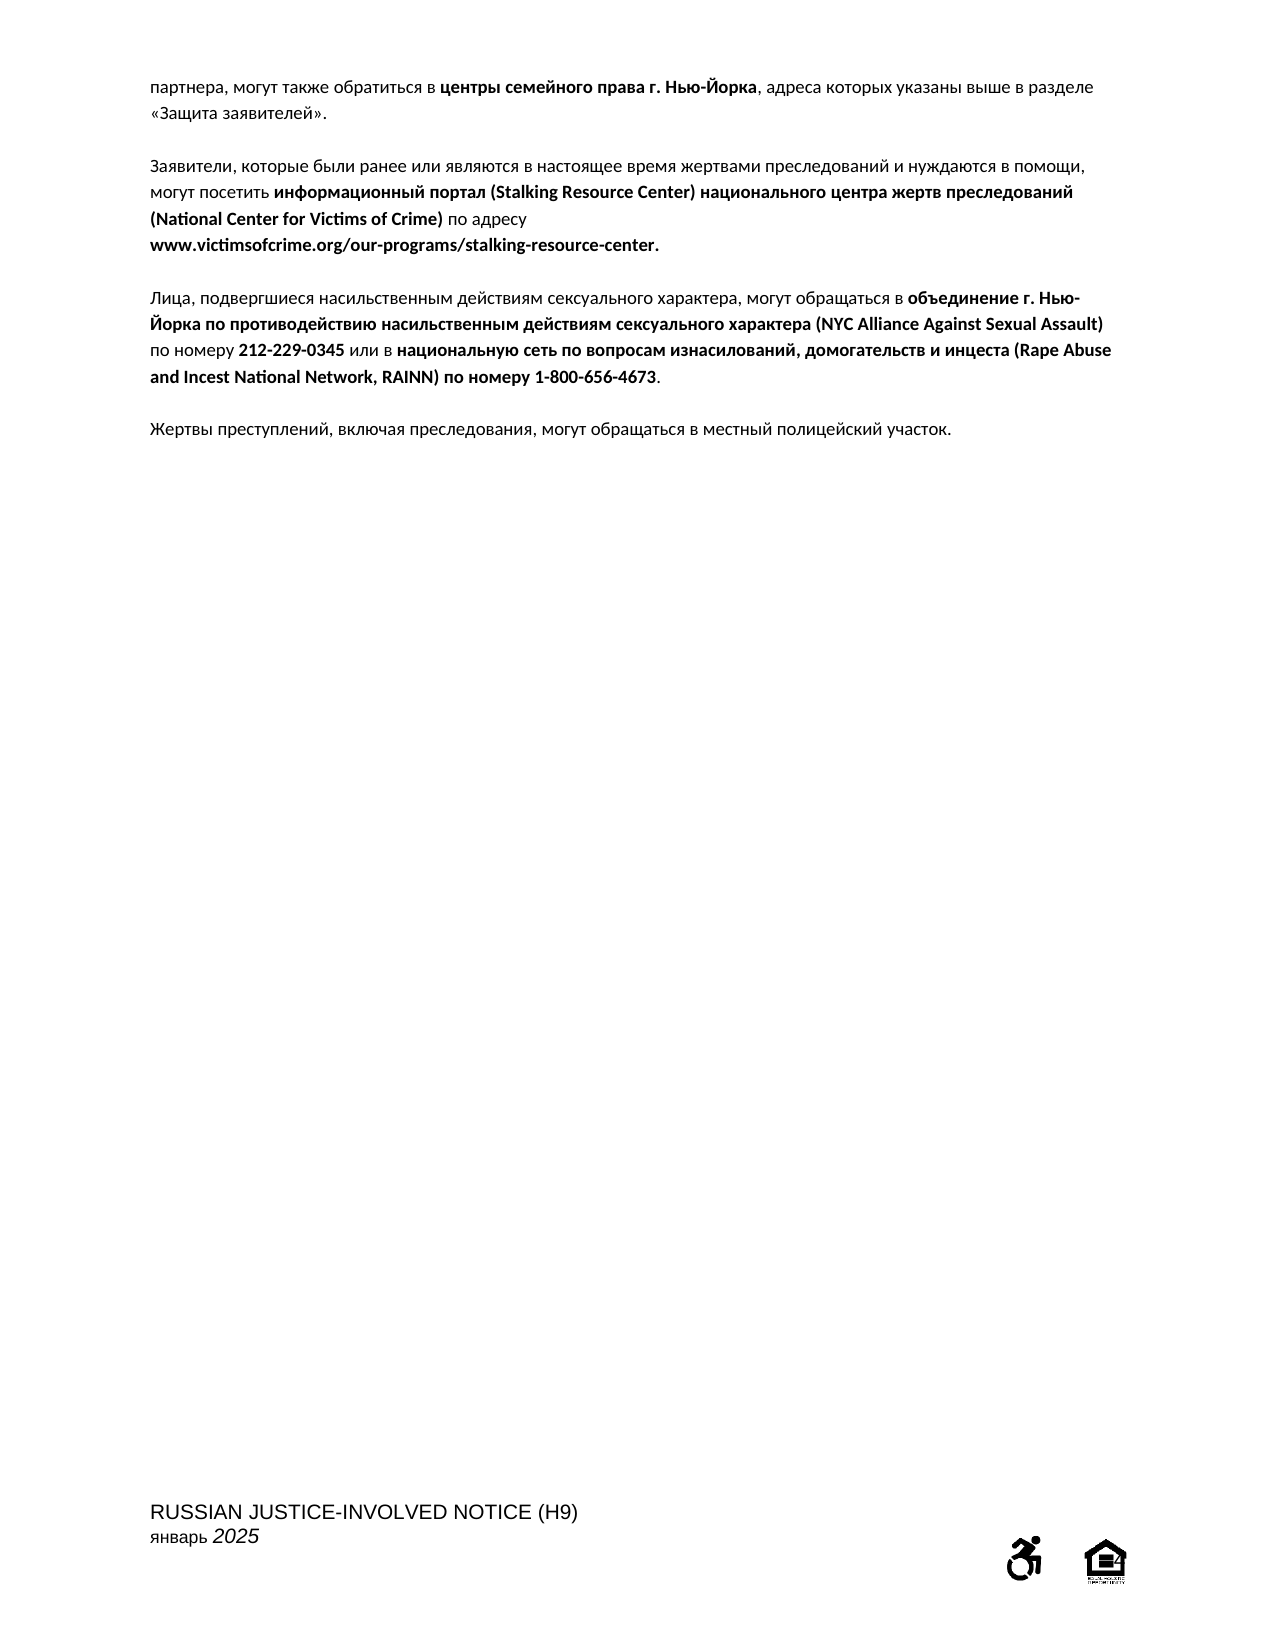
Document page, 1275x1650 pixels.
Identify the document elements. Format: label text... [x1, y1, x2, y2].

picture [1006, 1535, 1047, 1581]
picture [1084, 1538, 1127, 1584]
text Заявители, которые были ранее или являются в настоящее время жертвами преследований и нуждаются в помощи, могут посетить информационный портал (Stalking Resource Center) национального центра жертв преследований (National Center for Victims of Crime) по адресу [150, 154, 1125, 230]
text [150, 75, 1125, 124]
text Жертвы преступлений, включая преследования, могут обращаться в местный полицейский участок. [150, 418, 1125, 441]
text www.victimsofcrime.org/our-programs/stalking-resource-center. [150, 233, 1125, 256]
text Лица, подвергшиеся насильственным действиям сексуального характера, могут обращаться в объединение г. Нью-Йорка по противодействию насильственным действиям сексуального характера (NYC Alliance Against Sexual Assault) по номеру 212-229-0345 или в национальную сеть по вопросам изнасилований, домогательств и инцеста (Rape Abuse and Incest National Network, RAINN) по номеру 1-800-656-4673. [150, 286, 1125, 388]
